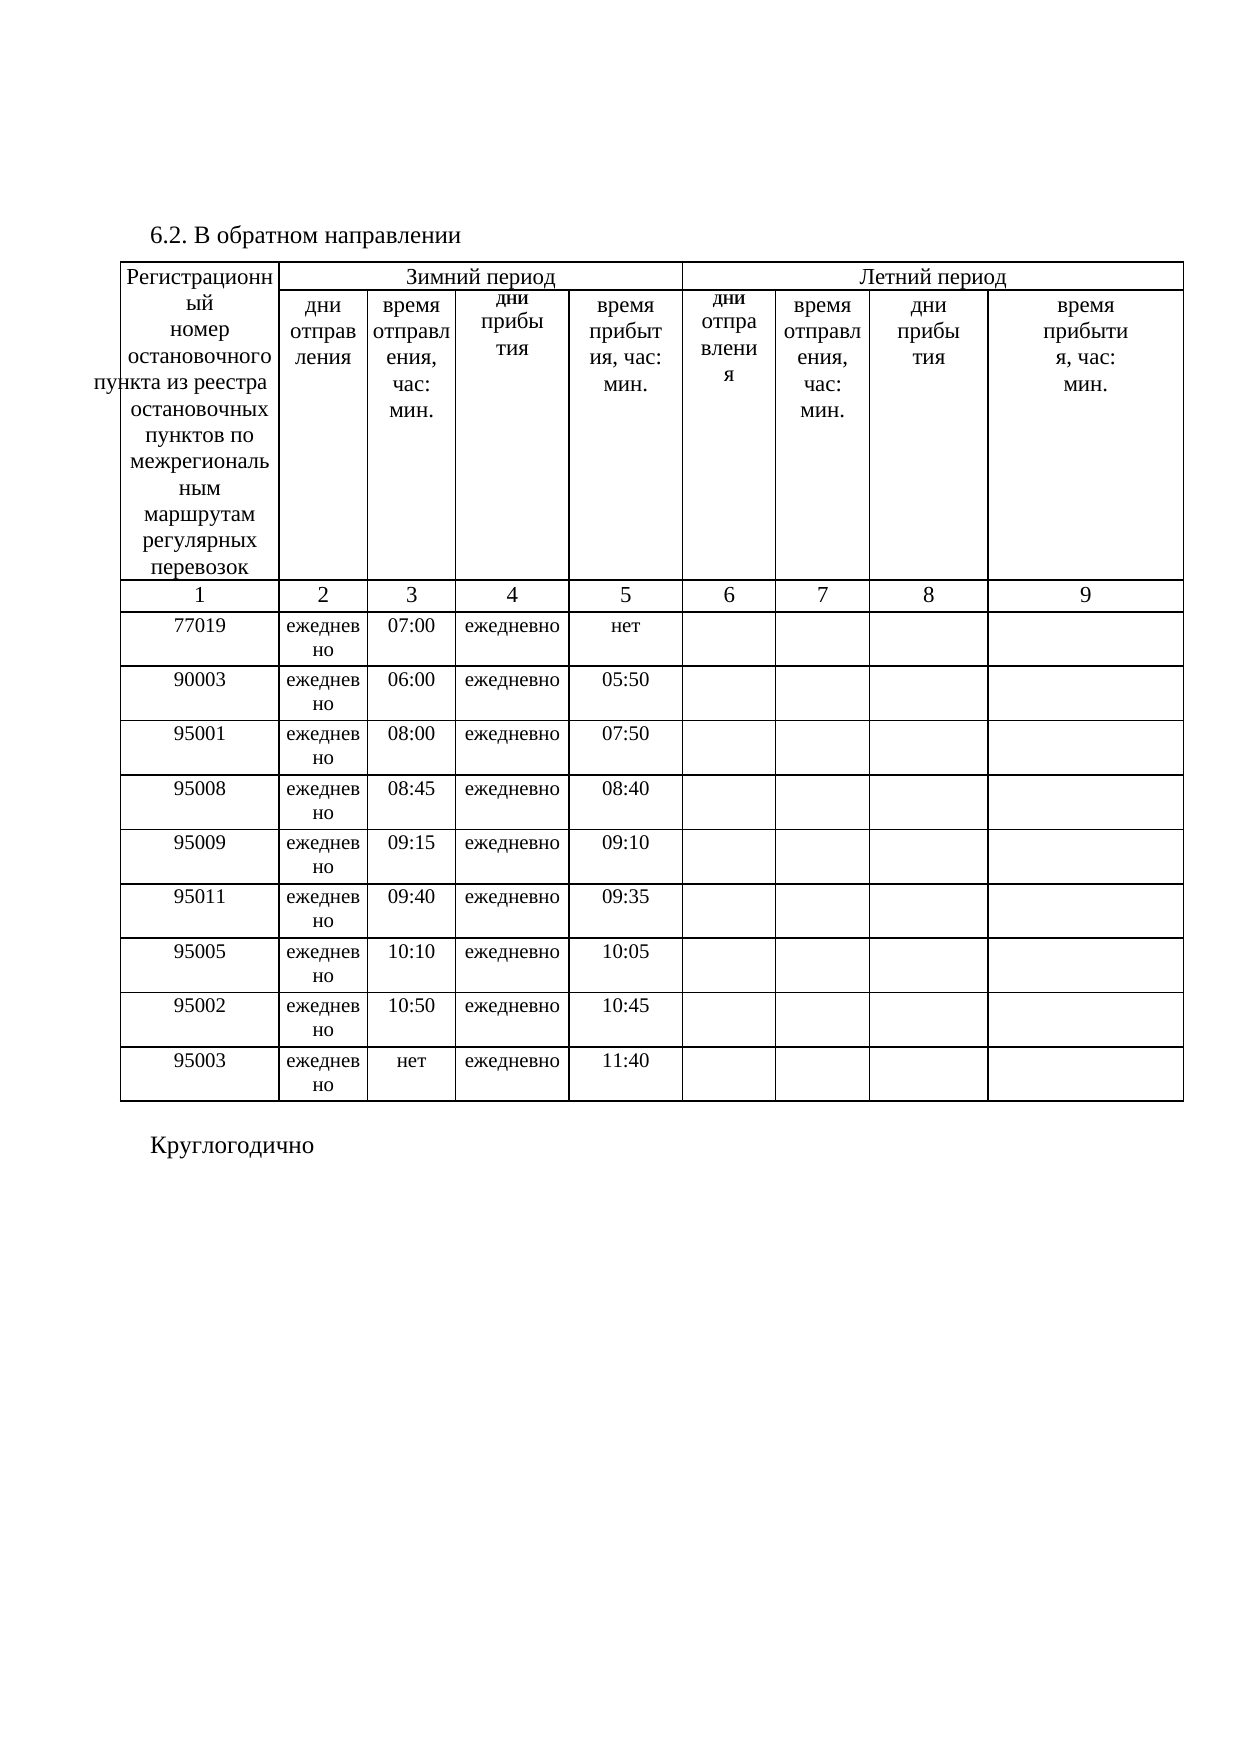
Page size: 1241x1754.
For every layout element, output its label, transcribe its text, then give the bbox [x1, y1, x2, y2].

table_cell [989, 776, 1183, 828]
table_cell ежедневно [280, 667, 367, 720]
table_cell [989, 721, 1183, 774]
table_cell ежедневно [456, 776, 568, 828]
table_cell [989, 667, 1183, 720]
table_cell [776, 721, 869, 774]
table_cell [870, 721, 987, 774]
table_cell ежедневно [456, 667, 568, 720]
table_cell 2 [280, 581, 367, 611]
table_cell ДНИ прибы тия [456, 291, 568, 579]
table_cell 09:35 [570, 885, 682, 937]
table_cell ежедневно [280, 939, 367, 992]
table_cell 90003 [121, 667, 278, 720]
table_cell ежедневно [280, 993, 367, 1046]
table_cell нет [368, 1048, 455, 1100]
table_cell время прибыт ия, час: мин. [570, 291, 682, 579]
table_cell 95005 [121, 939, 278, 992]
table_cell 95003 [121, 1048, 278, 1100]
table_header Летний период [683, 263, 1183, 289]
table_cell [870, 776, 987, 828]
table_cell 10:05 [570, 939, 682, 992]
table_cell 08:00 [368, 721, 455, 774]
table_cell 08:40 [570, 776, 682, 828]
table_cell [989, 613, 1183, 665]
table_cell 09:10 [570, 830, 682, 883]
table_cell 06:00 [368, 667, 455, 720]
table_cell 10:10 [368, 939, 455, 992]
table_cell ежедневно [456, 939, 568, 992]
table_cell [870, 1048, 987, 1100]
table_cell 8 [870, 581, 987, 611]
table_cell время отправл ения, час: мин. [776, 291, 869, 579]
table_cell 95001 [121, 721, 278, 774]
table_cell [870, 830, 987, 883]
table_cell время отправл ения, час: мин. [368, 291, 455, 579]
table_cell 11:40 [570, 1048, 682, 1100]
table_cell [989, 885, 1183, 937]
table_cell [989, 939, 1183, 992]
table_cell [776, 885, 869, 937]
table_cell ежедневно [456, 993, 568, 1046]
table_cell [989, 1048, 1183, 1100]
table_cell [870, 667, 987, 720]
table_cell [683, 939, 775, 992]
table_cell ежедневно [280, 885, 367, 937]
table_cell [683, 776, 775, 828]
table_cell [683, 721, 775, 774]
table_cell [870, 993, 987, 1046]
table_cell [776, 830, 869, 883]
table_cell ежедневно [280, 721, 367, 774]
table_cell [776, 1048, 869, 1100]
table_cell дни прибы тия [870, 291, 987, 579]
table_cell ежедневно [280, 776, 367, 828]
table_cell 07:00 [368, 613, 455, 665]
table_cell ежедневно [456, 1048, 568, 1100]
table_cell [776, 613, 869, 665]
table_cell [776, 776, 869, 828]
table_cell ДНИ отпра влени я [683, 291, 775, 579]
table_cell нет [570, 613, 682, 665]
table_cell 09:15 [368, 830, 455, 883]
table_cell 10:50 [368, 993, 455, 1046]
table_cell [870, 939, 987, 992]
table_cell 95008 [121, 776, 278, 828]
table_cell 4 [456, 581, 568, 611]
table_cell [683, 1048, 775, 1100]
table_cell 09:40 [368, 885, 455, 937]
text 6.2. В обратном направлении [150, 220, 1090, 249]
table_cell 77019 [121, 613, 278, 665]
table_cell дни отправ ления [280, 291, 367, 579]
table_cell ежедневно [456, 885, 568, 937]
table_cell [989, 993, 1183, 1046]
table_cell [683, 667, 775, 720]
table_cell 9 [989, 581, 1183, 611]
table_cell [776, 993, 869, 1046]
table_cell ежедневно [456, 830, 568, 883]
table_cell 08:45 [368, 776, 455, 828]
table_cell 07:50 [570, 721, 682, 774]
table_cell ежедневно [456, 721, 568, 774]
table_cell [870, 885, 987, 937]
table_cell 95009 [121, 830, 278, 883]
table_cell 10:45 [570, 993, 682, 1046]
table_header Зимний период [280, 263, 682, 289]
table_cell [683, 885, 775, 937]
table_cell 1 [121, 581, 278, 611]
table_cell время прибыти я, час: мин. [989, 291, 1183, 579]
table_cell [989, 830, 1183, 883]
table_cell ежедневно [280, 830, 367, 883]
table_cell 7 [776, 581, 869, 611]
table_cell ежедневно [280, 613, 367, 665]
table_cell 3 [368, 581, 455, 611]
table_cell 05:50 [570, 667, 682, 720]
table_cell 6 [683, 581, 775, 611]
table_cell 95011 [121, 885, 278, 937]
text Круглогодично [150, 1131, 1090, 1159]
table_cell [776, 667, 869, 720]
table_cell [683, 830, 775, 883]
table_cell 95002 [121, 993, 278, 1046]
table_cell [776, 939, 869, 992]
table_header Регистрационный номер остановочного пункта из реестра остановочных пунктов по межрегиональным маршрутам регулярных перевозок [121, 263, 278, 579]
table_cell [683, 993, 775, 1046]
table_cell ежедневно [456, 613, 568, 665]
table_cell [870, 613, 987, 665]
table_cell ежедневно [280, 1048, 367, 1100]
table_cell [683, 613, 775, 665]
table_cell 5 [570, 581, 682, 611]
